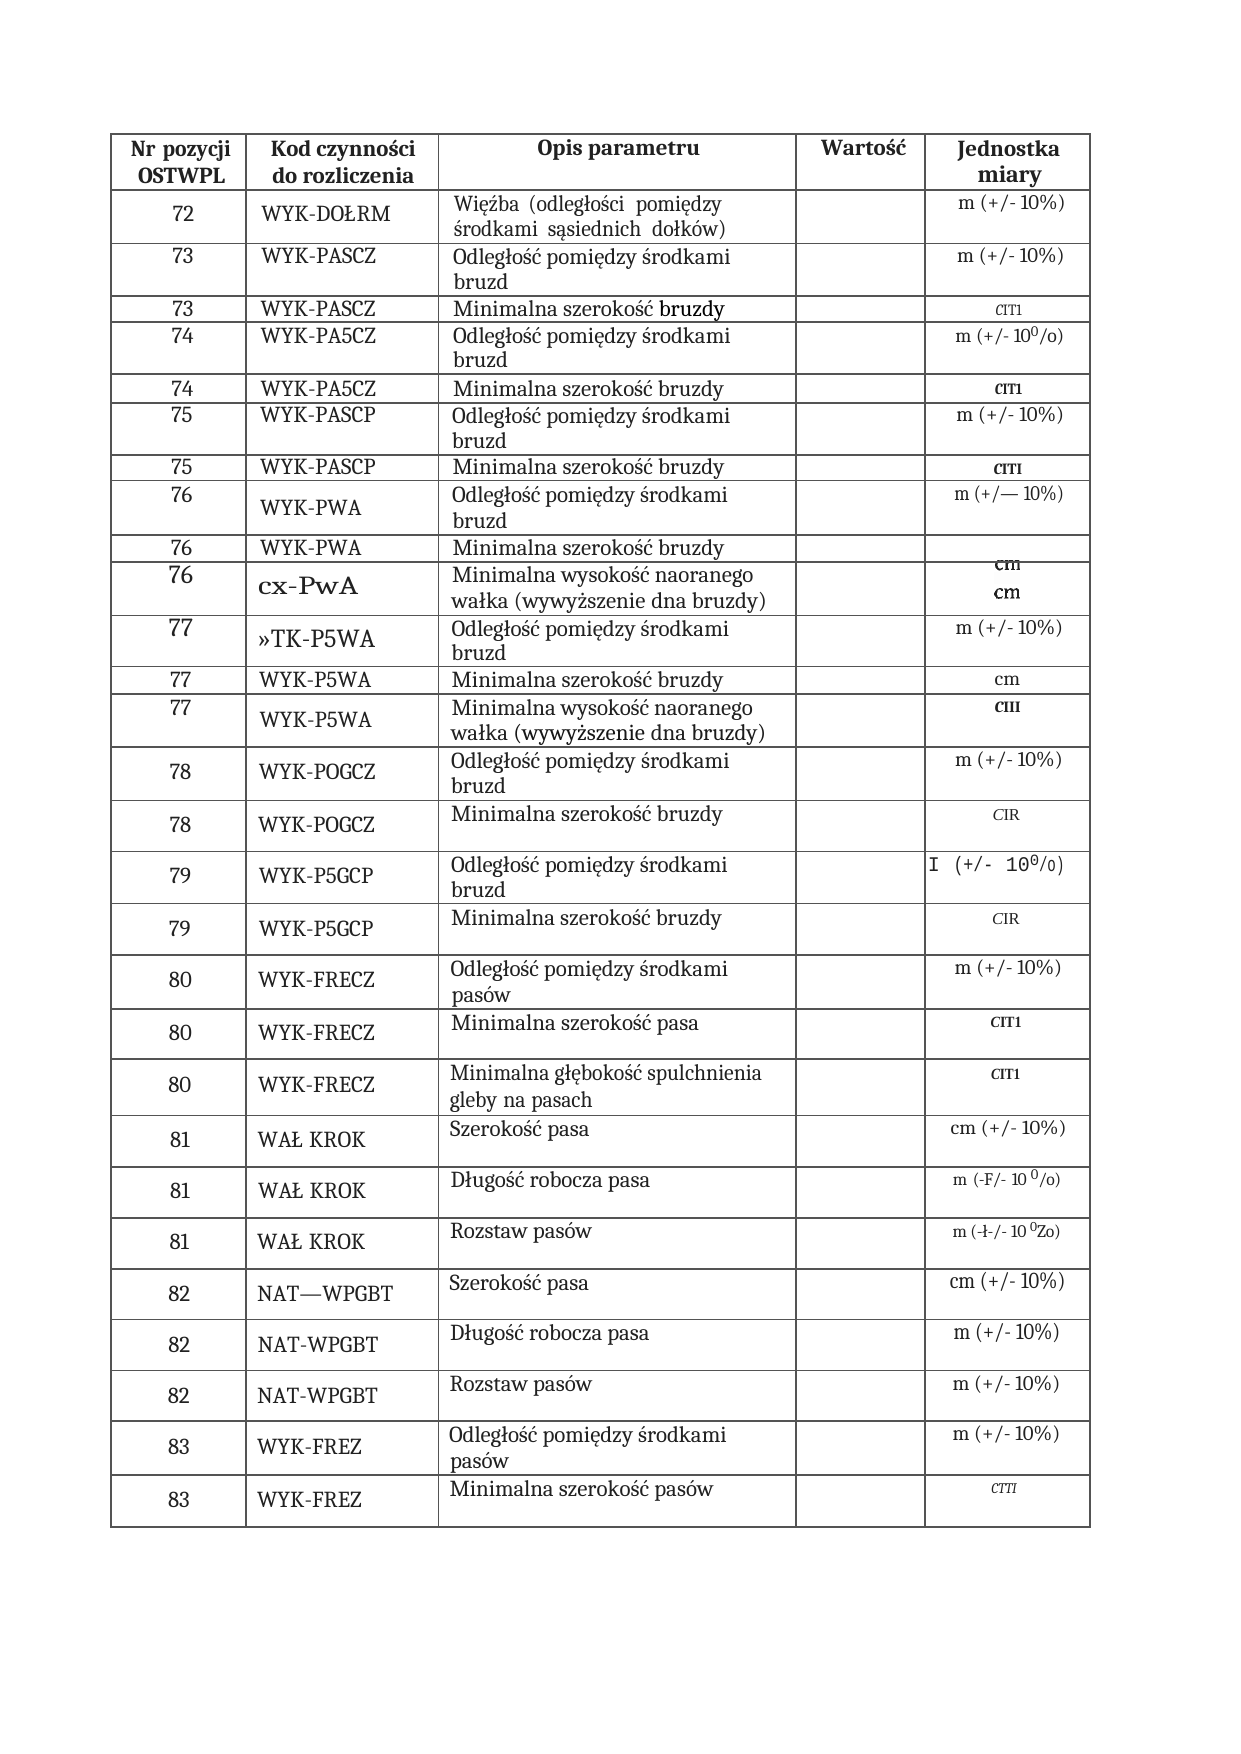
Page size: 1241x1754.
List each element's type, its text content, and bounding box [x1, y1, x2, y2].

table_cell m (+/- 10%) [926, 1371, 1089, 1420]
table_cell [797, 323, 924, 373]
table_cell Odległość pomiędzy środkami bruzd [439, 244, 795, 295]
table_cell cx-PwA [247, 563, 438, 614]
table_cell CITI [926, 456, 1089, 480]
table_header Kod czynności do rozliczenia [247, 135, 438, 189]
table_cell m (+/- 100/o) [926, 323, 1089, 373]
table_cell WYK-PASCZ [247, 297, 438, 321]
table_cell m (+/— 10%) [926, 481, 1089, 534]
table_cell m (-ł-/- 10 0Zo) [926, 1219, 1089, 1268]
table_cell [797, 1422, 924, 1474]
table_cell m (+/- 10%) [926, 616, 1089, 666]
table_cell [797, 191, 924, 242]
table_cell WYK-PA5CZ [247, 323, 438, 373]
table_cell CIT1 [926, 1010, 1089, 1058]
table_cell Minimalna szerokość pasa [439, 1010, 795, 1058]
table_cell [797, 1010, 924, 1058]
table_cell NAT-WPGBT [247, 1371, 438, 1420]
table_cell 73 [112, 244, 245, 295]
table_cell WYK-P5GCP [247, 852, 438, 903]
table_cell 78 [112, 748, 245, 799]
table_cell Odległość pomiędzy środkami pasów [439, 1422, 795, 1474]
table_cell 74 [112, 323, 245, 373]
table_cell 74 [112, 375, 245, 402]
table_cell CIT1 [926, 297, 1089, 321]
table_cell Rozstaw pasów [439, 1371, 795, 1420]
table_cell WAŁ KROK [247, 1116, 438, 1166]
table_cell Odległość pomiędzy środkami pasów [439, 956, 795, 1008]
table_cell Minimalna szerokość bruzdy [439, 667, 795, 693]
table_cell WYK-FREZ [247, 1476, 438, 1526]
table_cell [797, 695, 924, 746]
table_cell CTTI [926, 1476, 1089, 1526]
table_cell cm (+/- 10%) [926, 1270, 1089, 1319]
table_cell Odległość pomiędzy środkami bruzd [439, 852, 795, 903]
table_cell WYK-FRECZ [247, 956, 438, 1008]
table_cell 80 [112, 1010, 245, 1058]
table_cell [926, 536, 1089, 561]
table_cell 78 [112, 801, 245, 851]
table_cell [797, 404, 924, 454]
table_cell 73 [112, 297, 245, 321]
table_cell [797, 1168, 924, 1217]
table_cell Minimalna szerokość bruzdy [439, 297, 795, 321]
table_cell WYK-PASCP [247, 456, 438, 480]
table_cell Minimalna wysokość naoranego wałka (wywyższenie dna bruzdy) [439, 695, 795, 746]
table_cell [797, 375, 924, 402]
table_cell 72 [112, 191, 245, 242]
table_cell cm (+/- 10%) [926, 1116, 1089, 1166]
table_cell [797, 456, 924, 480]
table_cell WYK-FRECZ [247, 1060, 438, 1115]
table_cell CIT1 [926, 1060, 1089, 1115]
table_cell 79 [112, 904, 245, 954]
table_header Nr pozycji OSTWPL [112, 135, 245, 189]
table_cell [797, 536, 924, 561]
table_cell CIT1 [926, 375, 1089, 402]
table_cell WYK-P5WA [247, 667, 438, 693]
table_cell m (-F/- 10 0/o) [926, 1168, 1089, 1217]
table_cell [797, 667, 924, 693]
table_cell WYK-P5WA [247, 695, 438, 746]
table_cell 80 [112, 956, 245, 1008]
table_cell Szerokość pasa [439, 1116, 795, 1166]
table_cell WAŁ KROK [247, 1219, 438, 1268]
table_cell Minimalna szerokość bruzdy [439, 536, 795, 561]
table_cell [797, 1116, 924, 1166]
table_header Wartość [797, 135, 924, 189]
table_cell CIII [926, 695, 1089, 746]
table_cell WAŁ KROK [247, 1168, 438, 1217]
table_cell WYK-PASCP [247, 404, 438, 454]
table_cell »TK-P5WA [247, 616, 438, 666]
table_cell 77 [112, 695, 245, 746]
table_cell 75 [112, 404, 245, 454]
table_cell m (+/- 10%) [926, 1422, 1089, 1474]
table_cell 75 [112, 456, 245, 480]
table_cell [797, 904, 924, 954]
table_cell CIR [926, 801, 1089, 851]
table_cell 81 [112, 1116, 245, 1166]
table_cell 83 [112, 1476, 245, 1526]
table_cell [797, 1476, 924, 1526]
table_cell [797, 801, 924, 851]
table_cell [797, 1371, 924, 1420]
table_cell WYK-FRECZ [247, 1010, 438, 1058]
table_cell Szerokość pasa [439, 1270, 795, 1319]
table_cell 77 [112, 616, 245, 666]
table_cell WYK-PA5CZ [247, 375, 438, 402]
table_cell 81 [112, 1219, 245, 1268]
table_cell WYK-POGCZ [247, 748, 438, 799]
table_header Jednostka miary [926, 135, 1089, 189]
table_cell cm [926, 667, 1089, 693]
table_cell [797, 1270, 924, 1319]
table_cell NAT—WPGBT [247, 1270, 438, 1319]
table_cell 82 [112, 1320, 245, 1369]
table_cell 77 [112, 667, 245, 693]
table_cell Minimalna szerokość bruzdy [439, 904, 795, 954]
table_cell m (+/- 10%) [926, 191, 1089, 242]
table_cell I (+/- 100/o) [926, 852, 1089, 903]
table_cell Odległość pomiędzy środkami bruzd [439, 616, 795, 666]
table_cell Rozstaw pasów [439, 1219, 795, 1268]
table_cell 82 [112, 1270, 245, 1319]
table_header Opis parametru [439, 135, 795, 189]
table_cell [797, 244, 924, 295]
table_cell Minimalna szerokość pasów [439, 1476, 795, 1526]
table_cell WYK-PASCZ [247, 244, 438, 295]
table_cell 76 [112, 563, 245, 614]
table_cell Minimalna szerokość bruzdy [439, 375, 795, 402]
table_cell [797, 616, 924, 666]
table_cell Minimalna szerokość bruzdy [439, 801, 795, 851]
table_cell WYK-P5GCP [247, 904, 438, 954]
table_cell WYK-POGCZ [247, 801, 438, 851]
table_cell WYK-DOŁRM [247, 191, 438, 242]
table_cell [797, 748, 924, 799]
table_cell Minimalna szerokość bruzdy [439, 456, 795, 480]
table_cell m (+/- 10%) [926, 404, 1089, 454]
table_cell Minimalna głębokość spulchnienia gleby na pasach [439, 1060, 795, 1115]
table_cell 83 [112, 1422, 245, 1474]
table_cell m (+/- 10%) [926, 1320, 1089, 1369]
table_cell Odległość pomiędzy środkami bruzd [439, 404, 795, 454]
table_cell Minimalna wysokość naoranego wałka (wywyższenie dna bruzdy) [439, 563, 795, 614]
table_cell 76 [112, 481, 245, 534]
table_cell Odległość pomiędzy środkami bruzd [439, 481, 795, 534]
table_cell [797, 1320, 924, 1369]
table_cell 82 [112, 1371, 245, 1420]
table_cell Odległość pomiędzy środkami bruzd [439, 748, 795, 799]
table_cell [797, 297, 924, 321]
table_cell m (+/- 10%) [926, 956, 1089, 1008]
table_cell [797, 563, 924, 614]
table_cell Długość robocza pasa [439, 1320, 795, 1369]
table_cell [926, 563, 1089, 614]
table_cell 79 [112, 852, 245, 903]
table_cell 76 [112, 536, 245, 561]
table_cell WYK-PWA [247, 481, 438, 534]
table_cell Więźba (odległości pomiędzy środkami sąsiednich dołków) [439, 191, 795, 242]
table_cell NAT-WPGBT [247, 1320, 438, 1369]
table_cell [797, 1060, 924, 1115]
table_cell WYK-PWA [247, 536, 438, 561]
table_cell m (+/- 10%) [926, 748, 1089, 799]
table_cell CIR [926, 904, 1089, 954]
table_cell 80 [112, 1060, 245, 1115]
table_cell Długość robocza pasa [439, 1168, 795, 1217]
table_cell m (+/- 10%) [926, 244, 1089, 295]
table_cell WYK-FREZ [247, 1422, 438, 1474]
table_cell [797, 956, 924, 1008]
table_cell Odległość pomiędzy środkami bruzd [439, 323, 795, 373]
table_cell [797, 481, 924, 534]
table_cell 81 [112, 1168, 245, 1217]
table_cell [797, 1219, 924, 1268]
table_cell [797, 852, 924, 903]
